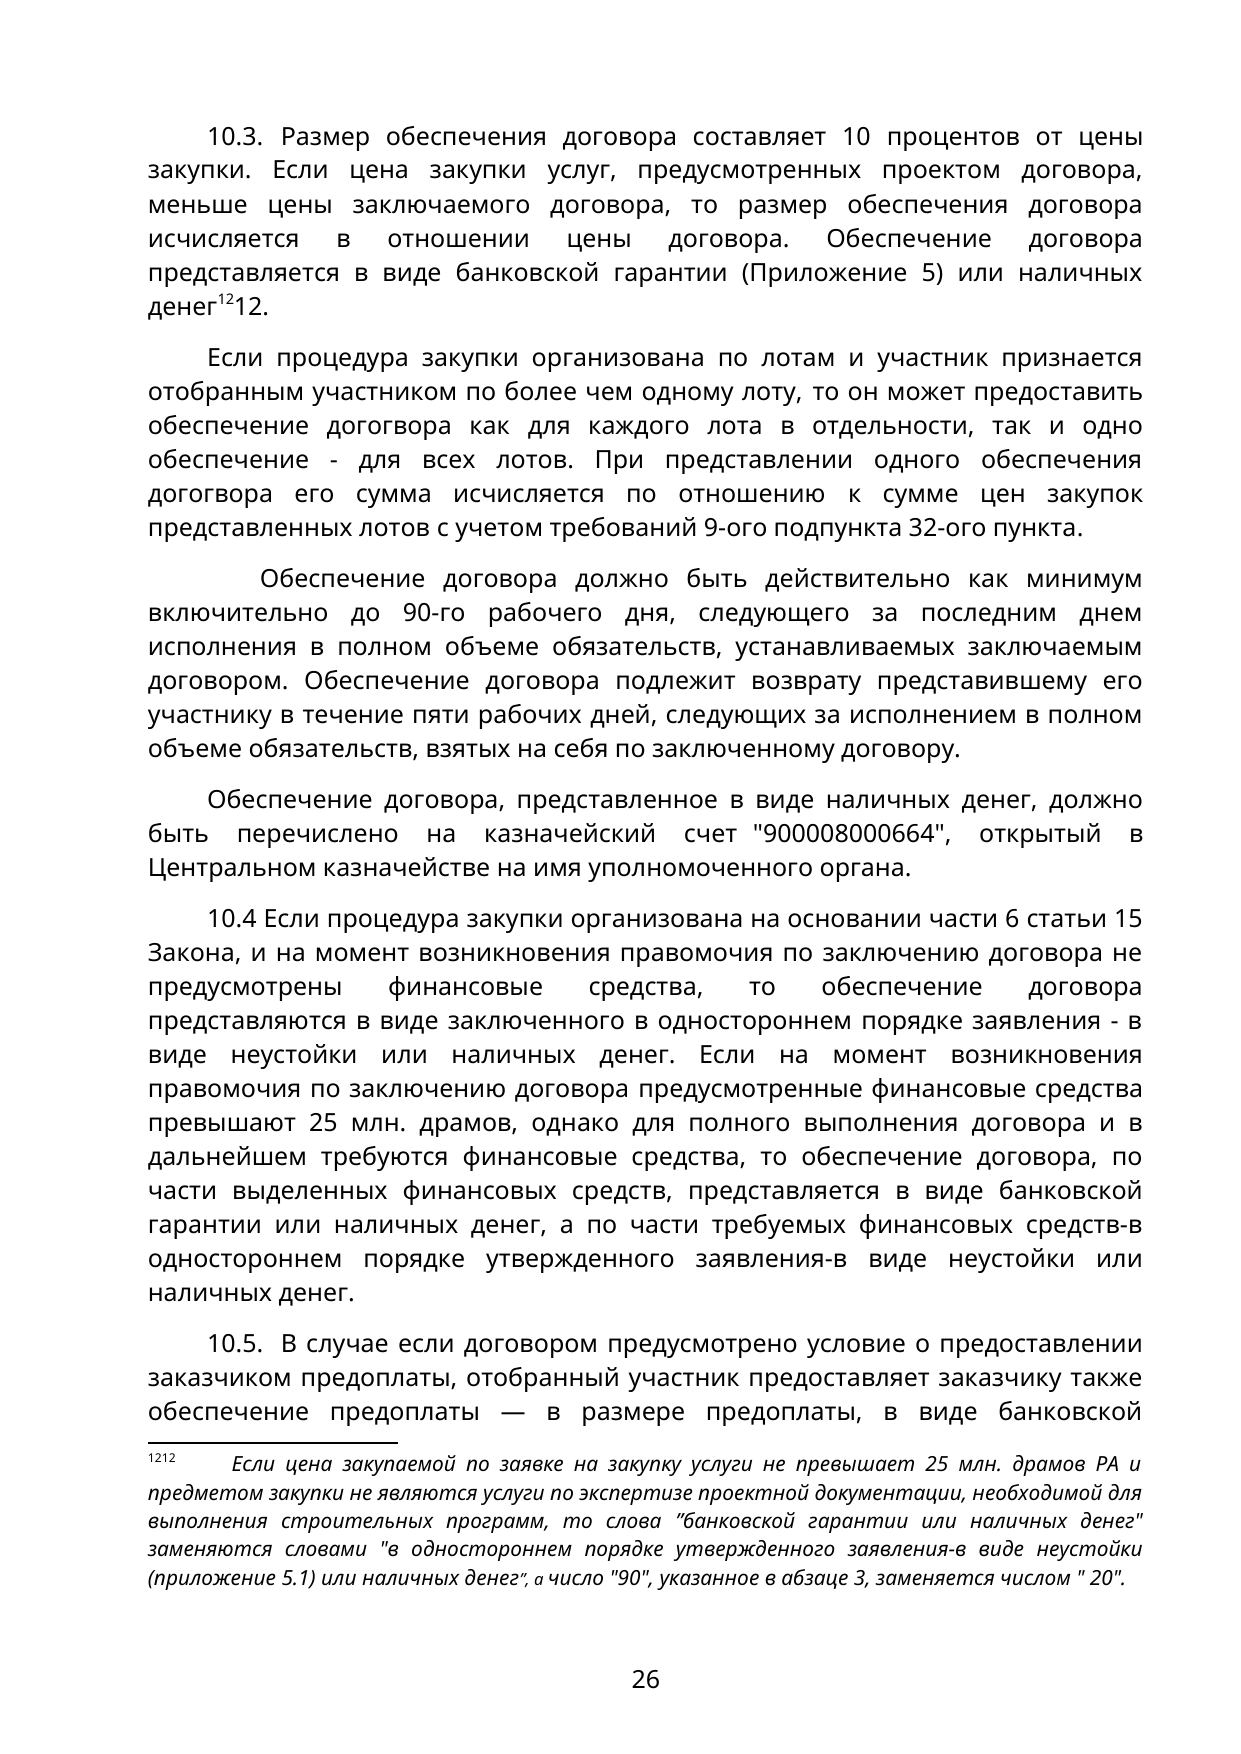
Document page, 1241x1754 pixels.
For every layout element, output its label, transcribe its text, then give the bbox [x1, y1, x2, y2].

text Обеспечение договора, представленное в виде наличных денег, должно быть перечислено на казначейский счет "900008000664", открытый в Центральном казначействе на имя уполномоченного органа. [148, 781, 1144, 884]
text Если процедура закупки организована по лотам и участник признается отобранным участником по более чем одному лоту, то он может предоставить обеспечение догогвора как для каждого лота в отдельности, так и одно обеспечение - для всех лотов. При представлении одного обеспечения догогвора его сумма исчисляется по отношению к сумме цен закупок представленных лотов с учетом требований 9-ого подпункта 32-ого пункта. [148, 339, 1144, 543]
text 10.4 Если процедура закупки организована на основании части 6 статьи 15 Закона, и на момент возникновения правомочия по заключению договора не предусмотрены финансовые средства, то обеспечение договора представляются в виде заключенного в одностороннем порядке заявления - в виде неустойки или наличных денег. Если на момент возникновения правомочия по заключению договора предусмотренные финансовые средства превышают 25 млн. драмов, однако для полного выполнения договора и в дальнейшем требуются финансовые средства, то обеспечение договора, по части выделенных финансовых средств, представляется в виде банковской гарантии или наличных денег, а по части требуемых финансовых средств-в одностороннем порядке утвержденного заявления-в виде неустойки или наличных денег. [148, 900, 1144, 1309]
text Обеспечение договора должно быть действительно как минимум включительно до 90-го рабочего дня, следующего за последним днем исполнения в полном объеме обязательств, устанавливаемых заключаемым договором. Обеспечение договора подлежит возврату представившему его участнику в течение пяти рабочих дней, следующих за исполнением в полном объеме обязательств, взятых на себя по заключенному договору. [148, 560, 1144, 764]
text 10.3. Размер обеспечения договора составляет 10 процентов от цены закупки. Если цена закупки услуг, предусмотренных проектом договора, меньше цены заключаемого договора, то размер обеспечения договора исчисляется в отношении цены договора. Обеспечение договора представляется в виде банковской гарантии (Приложение 5) или наличных денег12. [148, 118, 1144, 322]
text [148, 1326, 1144, 1428]
